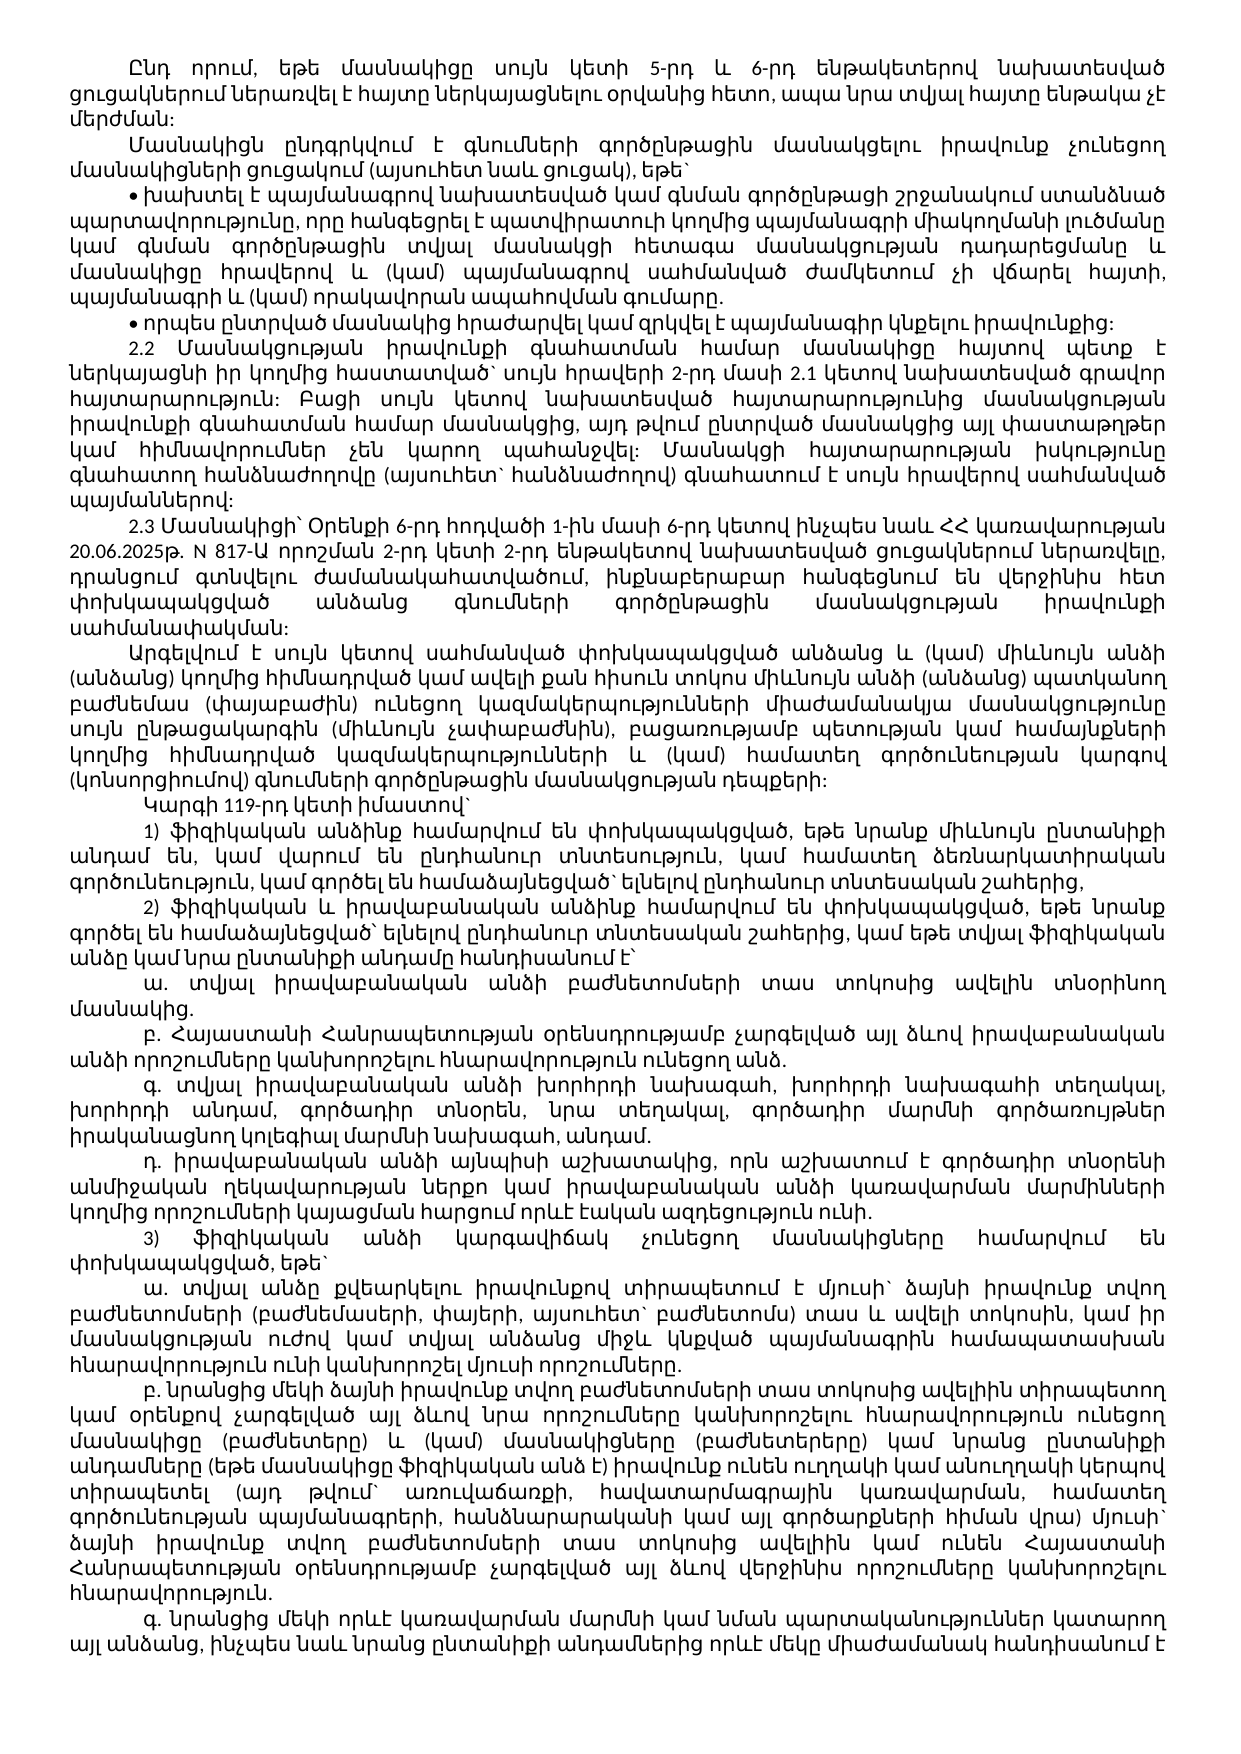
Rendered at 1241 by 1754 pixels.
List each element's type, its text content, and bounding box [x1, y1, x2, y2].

text • որպես ընտրված մասնակից հրաժարվել կամ զրկվել է պայմանագիր կնքելու իրավունքից: [69, 310, 1167, 335]
text Ընդ որում, եթե մասնակիցը սույն կետի 5-րդ և 6-րդ ենթակետերով նախատեսված ցուցակներում ներառվել է հայտը ներկայացնելու օրվանից հետո, ապա նրա տվյալ հայտը ենթակա չէ մերժման: [69, 56, 1167, 132]
text 2.2 Մասնակցության իրավունքի գնահատման համար մասնակիցը հայտով պետք է ներկայացնի իր կողմից հաստատված` սույն հրավերի 2-րդ մասի 2.1 կետով նախատեսված գրավոր հայտարարություն: Բացի սույն կետով նախատեսված հայտարարությունից մասնակցության իրավունքի գնահատման համար մասնակցից, այդ թվում ընտրված մասնակցից այլ փաստաթղթեր կամ հիմնավորումներ չեն կարող պահանջվել: Մասնակցի հայտարարության իսկությունը գնահատող հանձնաժողովը (այսուհետ` հանձնաժողով) գնահատում է սույն հրավերով սահմանված պայմաններով: [69, 335, 1167, 513]
text ա. տվյալ իրավաբանական անձի բաժնետոմսերի տաս տոկոսից ավելին տնօրինող մասնակից. [69, 971, 1167, 1021]
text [69, 1606, 1167, 1657]
text դ. իրավաբանական անձի այնպիսի աշխատակից, որն աշխատում է գործադիր տնօրենի անմիջական ղեկավարության ներքո կամ իրավաբանական անձի կառավարման մարմինների կողմից որոշումների կայացման հարցում որևէ էական ազդեցություն ունի. [69, 1148, 1167, 1225]
text գ. տվյալ իրավաբանական անձի խորհրդի նախագահ, խորհրդի նախագահի տեղակալ, խորհրդի անդամ, գործադիր տնօրեն, նրա տեղակալ, գործադիր մարմնի գործառույթներ իրականացնող կոլեգիալ մարմնի նախագահ, անդամ. [69, 1072, 1167, 1148]
text բ. նրանցից մեկի ձայնի իրավունք տվող բաժնետոմսերի տաս տոկոսից ավելիին տիրապետող կամ օրենքով չարգելված այլ ձևով նրա որոշումները կանխորոշելու հնարավորություն ունեցող մասնակիցը (բաժնետերը) և (կամ) մասնակիցները (բաժնետերերը) կամ նրանց ընտանիքի անդամները (եթե մասնակիցը ֆիզիկական անձ է) իրավունք ունեն ուղղակի կամ անուղղակի կերպով տիրապետել (այդ թվում` առուվաճառքի, հավատարմագրային կառավարման, համատեղ գործունեության պայմանագրերի, հանձնարարականի կամ այլ գործարքների հիման վրա) մյուսի` ձայնի իրավունք տվող բաժնետոմսերի տաս տոկոսից ավելիին կամ ունեն Հայաստանի Հանրապետության օրենսդրությամբ չարգելված այլ ձևով վերջինիս որոշումները կանխորոշելու հնարավորություն. [69, 1377, 1167, 1606]
text 1) ֆիզիկական անձինք համարվում են փոխկապակցված, եթե նրանք միևնույն ընտանիքի անդամ են, կամ վարում են ընդհանուր տնտեսություն, կամ համատեղ ձեռնարկատիրական գործունեություն, կամ գործել են համաձայնեցված` ելնելով ընդհանուր տնտեսական շահերից, [69, 818, 1167, 894]
text 2.3 Մասնակիցի՝ Օրենքի 6-րդ հոդվածի 1-ին մասի 6-րդ կետով ինչպես նաև ՀՀ կառավարության 20.06.2025թ. N 817-Ա որոշման 2-րդ կետի 2-րդ ենթակետով նախատեսված ցուցակներում ներառվելը, դրանցում գտնվելու ժամանակահատվածում, ինքնաբերաբար հանգեցնում են վերջինիս հետ փոխկապակցված անձանց գնումների գործընթացին մասնակցության իրավունքի սահմանափակման: [69, 513, 1167, 640]
text 2) ֆիզիկական և իրավաբանական անձինք համարվում են փոխկապակցված, եթե նրանք գործել են համաձայնեցված՝ ելնելով ընդհանուր տնտեսական շահերից, կամ եթե տվյալ ֆիզիկական անձը կամ նրա ընտանիքի անդամը հանդիսանում է՝ [69, 894, 1167, 971]
text ա. տվյալ անձը քվեարկելու իրավունքով տիրապետում է մյուսի` ձայնի իրավունք տվող բաժնետոմսերի (բաժնեմասերի, փայերի, այսուհետ` բաժնետոմս) տաս և ավելի տոկոսին, կամ իր մասնակցության ուժով կամ տվյալ անձանց միջև կնքված պայմանագրին համապատասխան հնարավորություն ունի կանխորոշել մյուսի որոշումները. [69, 1276, 1167, 1377]
text Մասնակիցն ընդգրկվում է գնումների գործընթացին մասնակցելու իրավունք չունեցող մասնակիցների ցուցակում (այսուհետ նաև ցուցակ), եթե` [69, 132, 1167, 183]
text Արգելվում է սույն կետով սահմանված փոխկապակցված անձանց և (կամ) միևնույն անձի (անձանց) կողմից հիմնադրված կամ ավելի քան հիսուն տոկոս միևնույն անձի (անձանց) պատկանող բաժնեմաս (փայաբաժին) ունեցող կազմակերպությունների միաժամանակյա մասնակցությունը սույն ընթացակարգին (միևնույն չափաբաժնին), բացառությամբ պետության կամ համայնքների կողմից հիմնադրված կազմակերպությունների և (կամ) համատեղ գործունեության կարգով (կոնսորցիումով) գնումների գործընթացին մասնակցության դեպքերի: [69, 640, 1167, 793]
text Կարգի 119-րդ կետի իմաստով` [69, 793, 1167, 818]
text • խախտել է պայմանագրով նախատեսված կամ գնման գործընթացի շրջանակում ստանձնած պարտավորությունը, որը հանգեցրել է պատվիրատուի կողմից պայմանագրի միակողմանի լուծմանը կամ գնման գործընթացին տվյալ մասնակցի հետագա մասնակցության դադարեցմանը և մասնակիցը հրավերով և (կամ) պայմանագրով սահմանված ժամկետում չի վճարել հայտի, պայմանագրի և (կամ) որակավորան ապահովման գումարը. [69, 183, 1167, 310]
text 3) ֆիզիկական անձի կարգավիճակ չունեցող մասնակիցները համարվում են փոխկապակցված, եթե` [69, 1225, 1167, 1276]
text բ. Հայաստանի Հանրապետության օրենսդրությամբ չարգելված այլ ձևով իրավաբանական անձի որոշումները կանխորոշելու հնարավորություն ունեցող անձ. [69, 1021, 1167, 1072]
